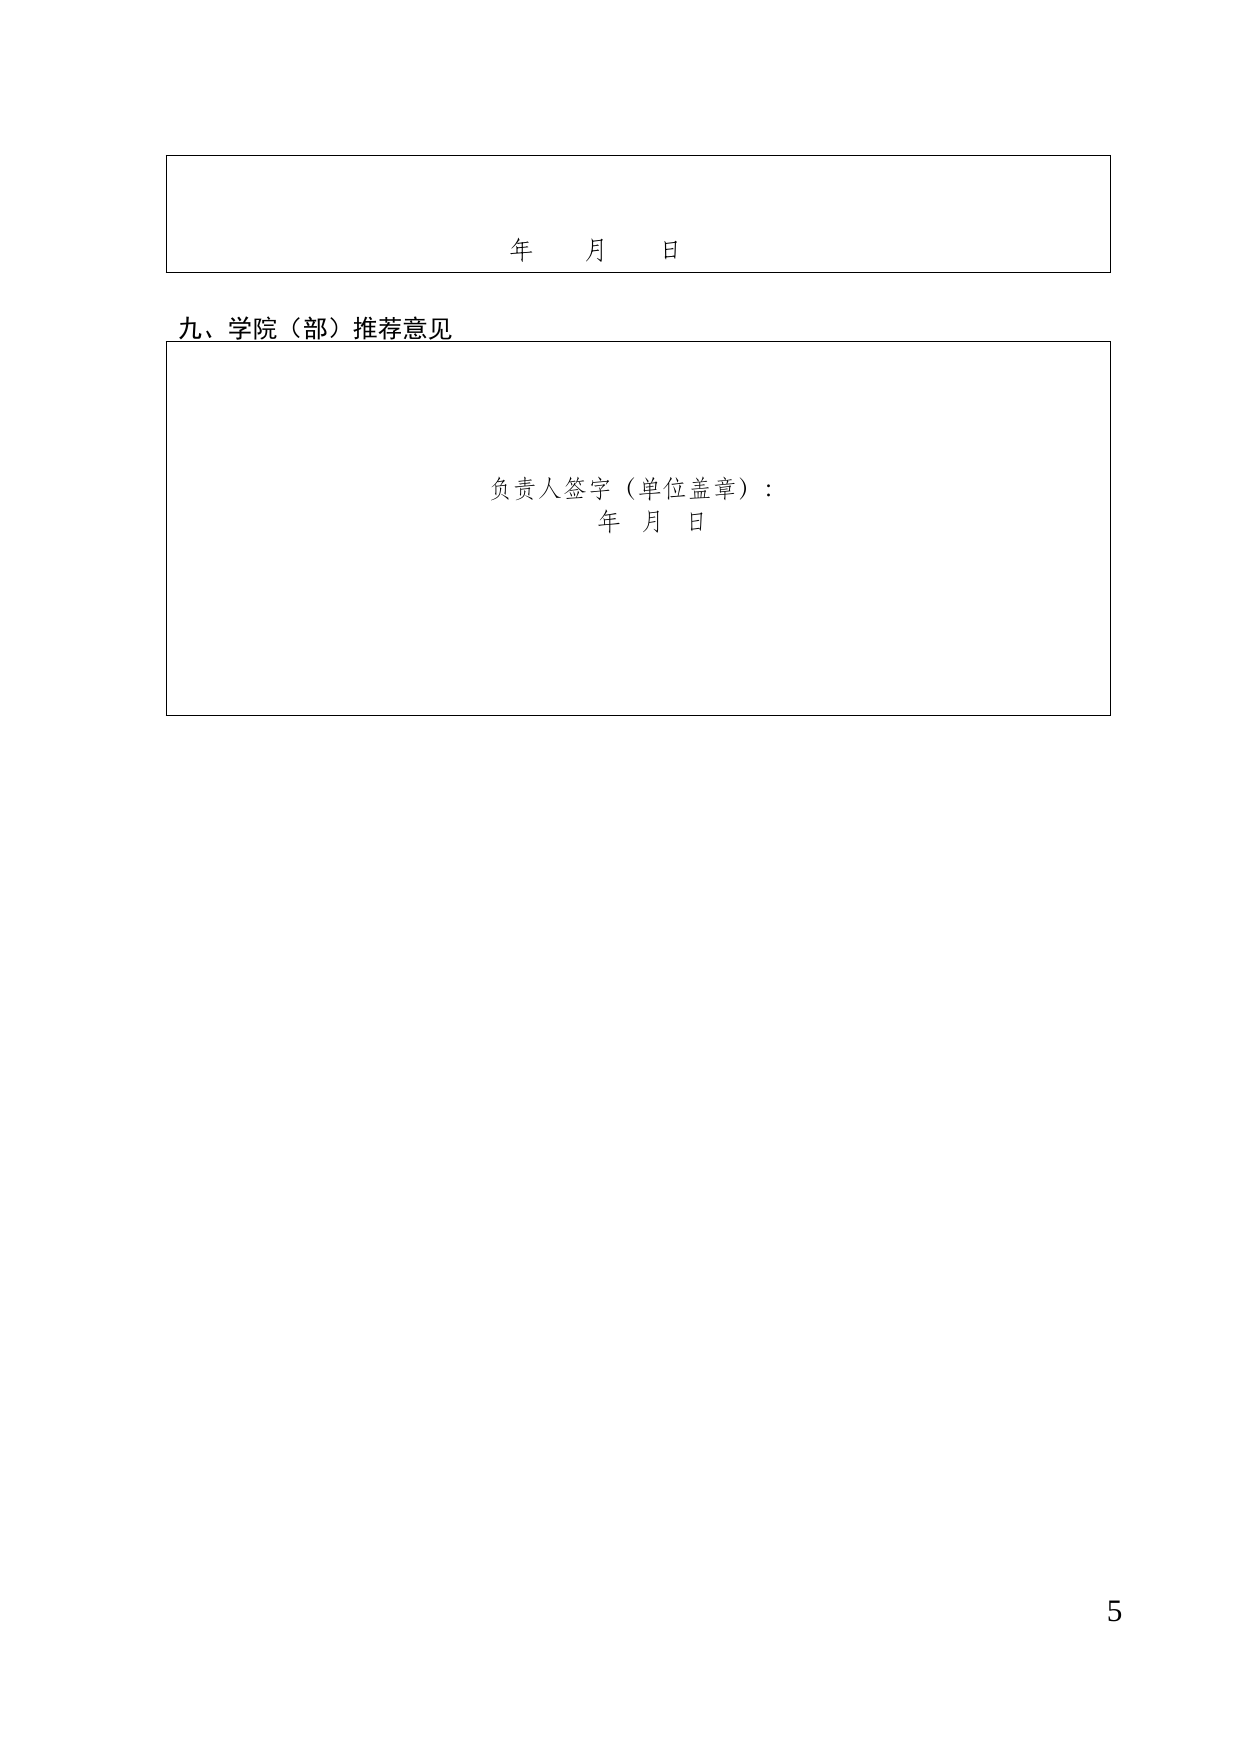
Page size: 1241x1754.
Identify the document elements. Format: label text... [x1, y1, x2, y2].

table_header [167, 156, 1110, 272]
list 九、学院（部）推荐意见 [177, 306, 1122, 341]
table_header 负责人签字（单位盖章）： 年 月 日 [167, 342, 1110, 714]
